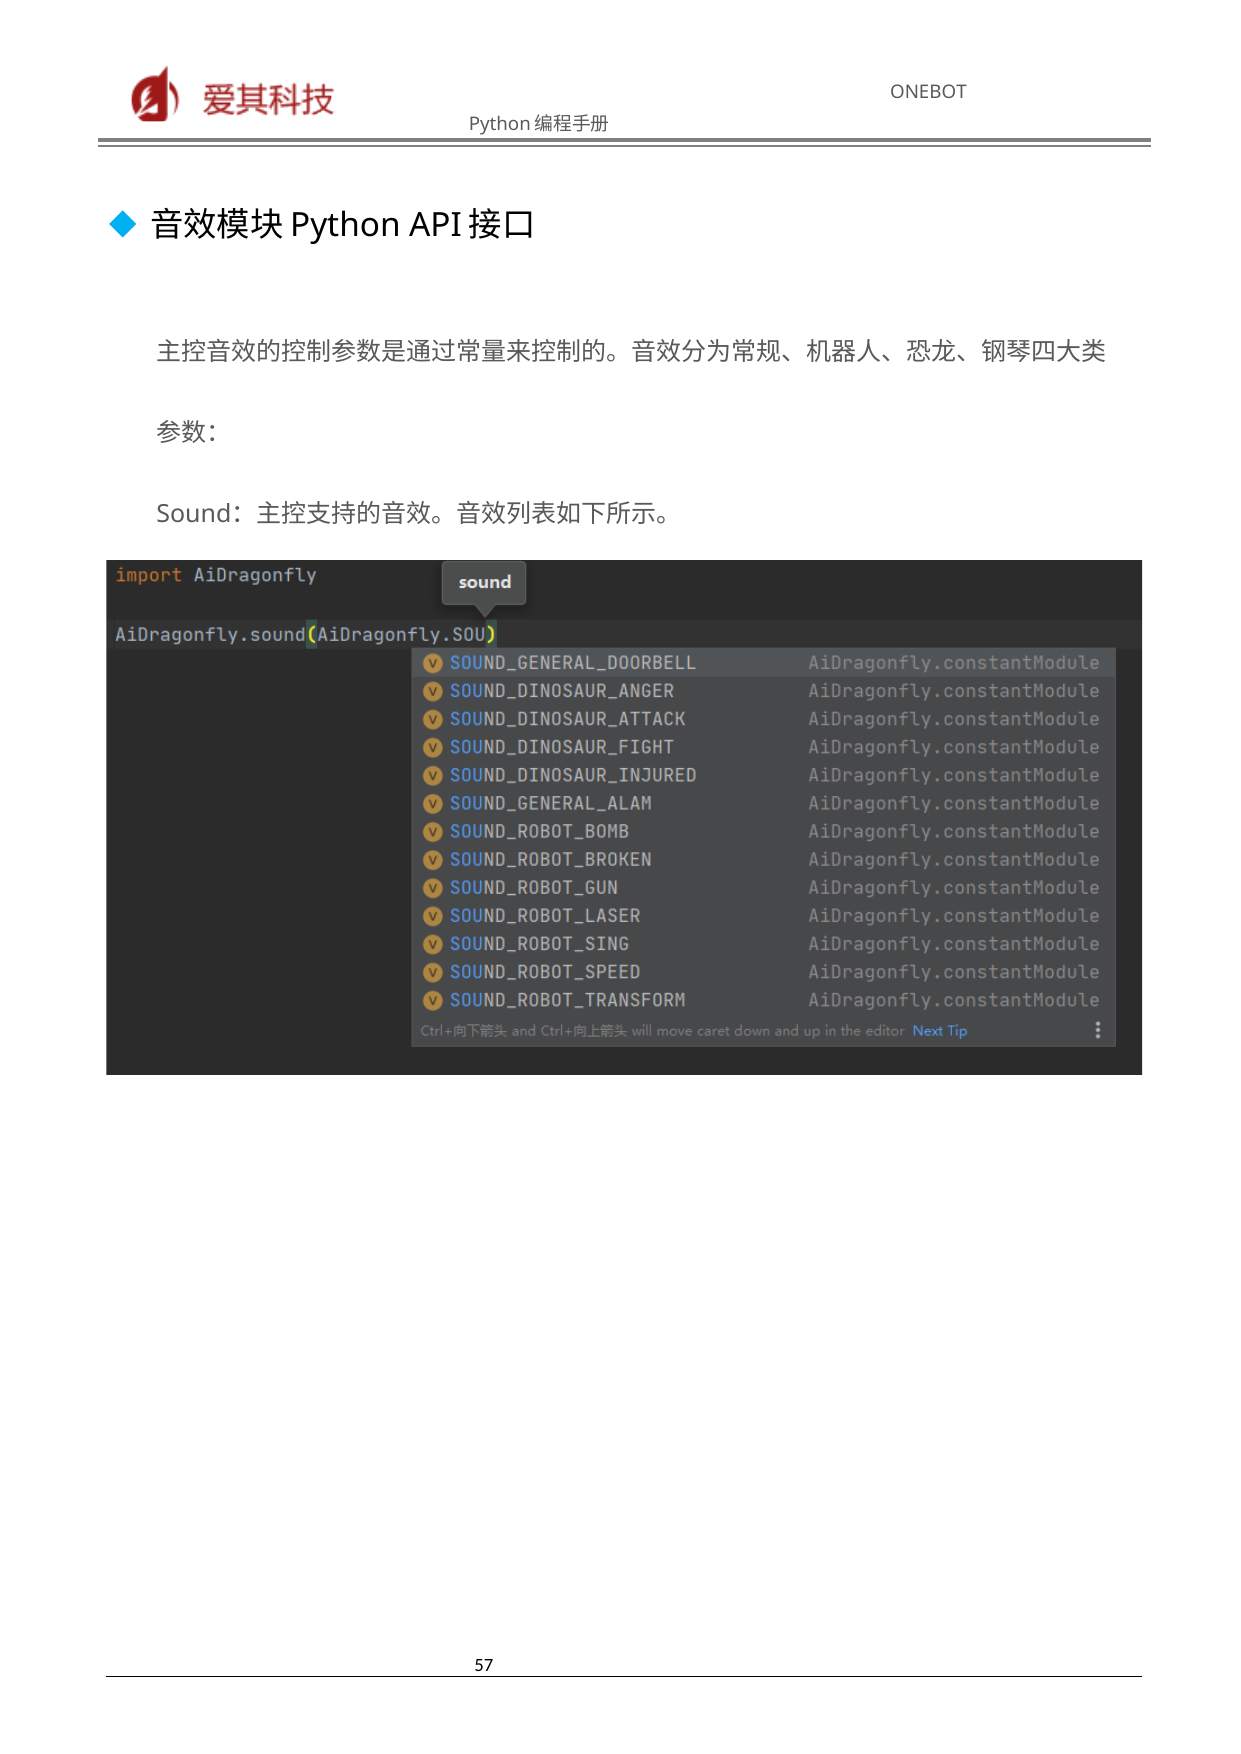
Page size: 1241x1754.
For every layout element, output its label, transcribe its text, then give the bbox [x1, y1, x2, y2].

text 音效模块Python API接口 [106, 189, 1142, 254]
text 主控音效的控制参数是通过常量来控制的。音效分为常规、机器人、恐龙、钢琴四大类 [106, 317, 1142, 382]
picture [110, 67, 339, 125]
picture [106, 560, 1143, 1075]
text Sound：主控支持的音效。音效列表如下所示。 [106, 479, 1142, 544]
text 参数： [106, 398, 1142, 463]
